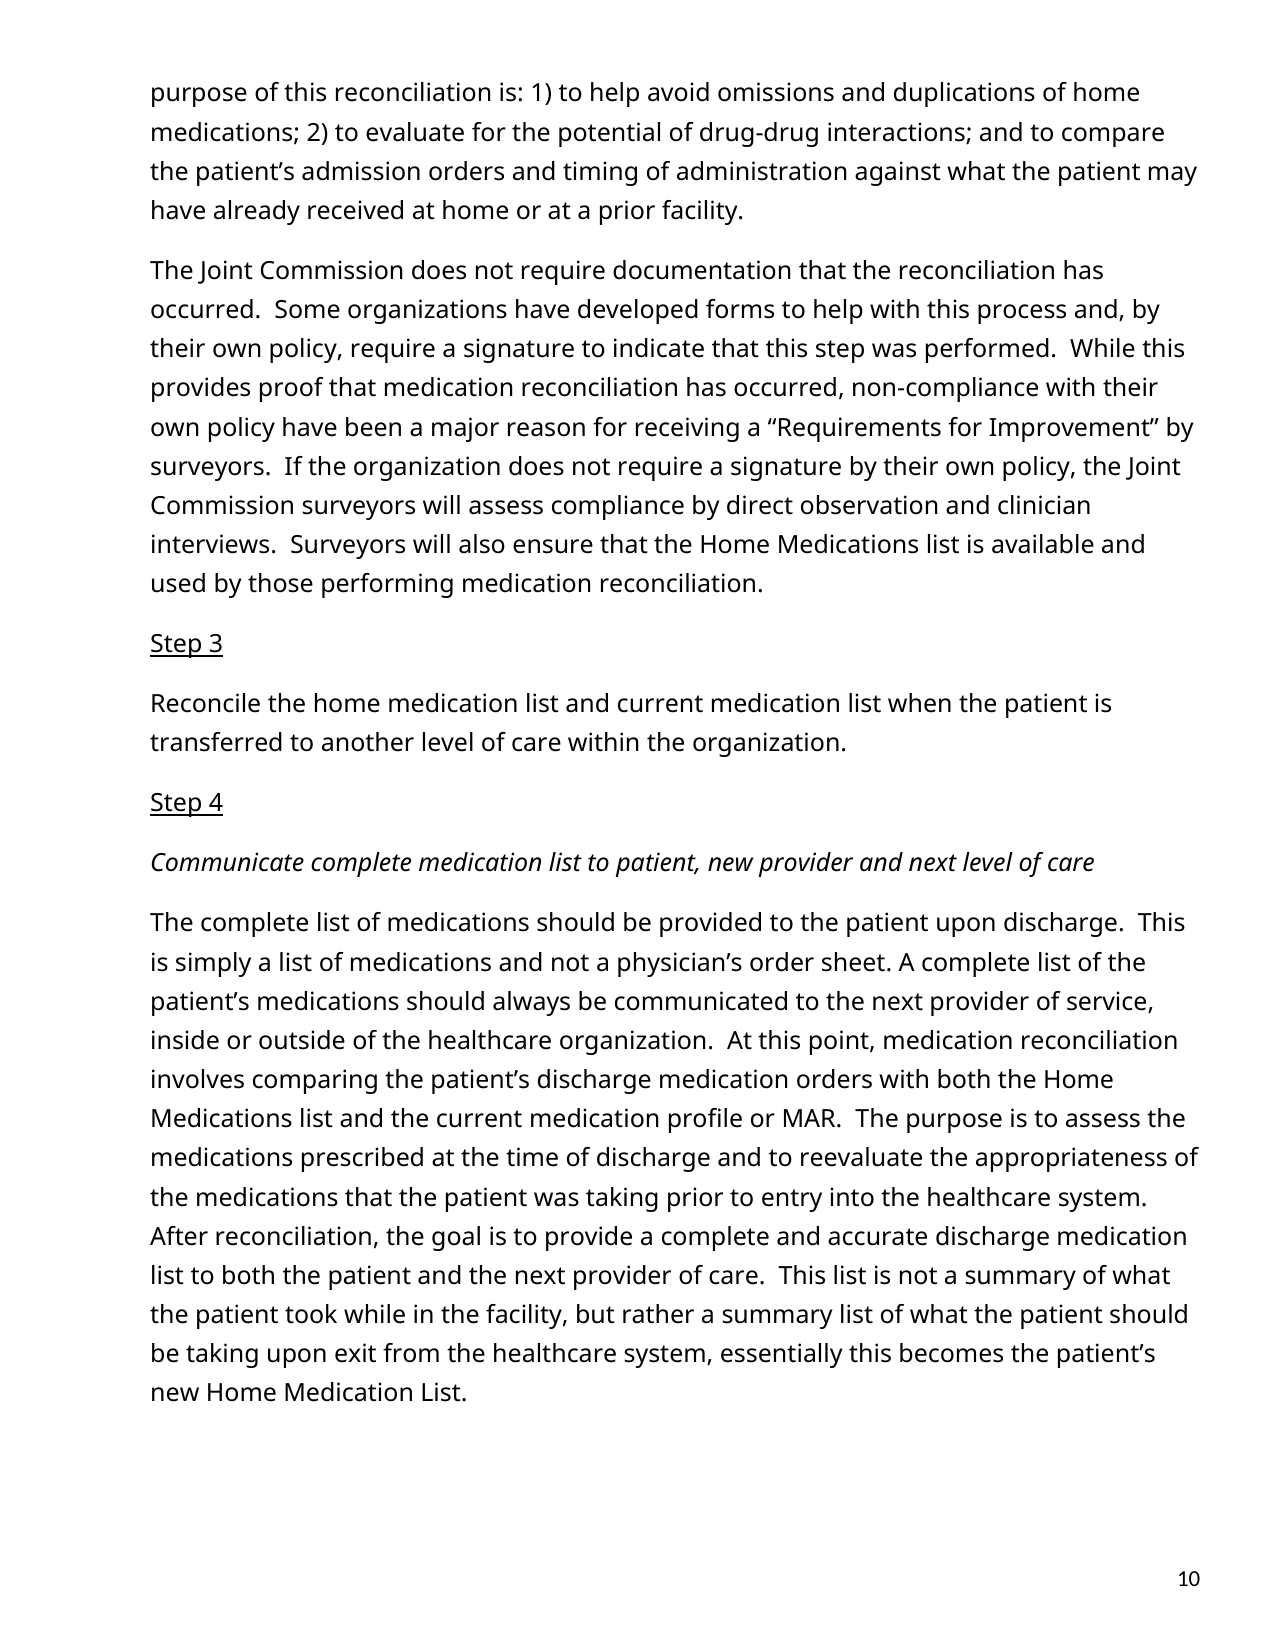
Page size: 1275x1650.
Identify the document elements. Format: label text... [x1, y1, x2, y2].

text Step 4 [150, 785, 1200, 819]
text Step 3 [150, 626, 1200, 660]
text Communicate complete medication list to patient, new provider and next level of care [150, 845, 1200, 879]
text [150, 75, 1200, 227]
text The Joint Commission does not require documentation that the reconciliation has occurred. Some organizations have developed forms to help with this process and, by their own policy, require a signature to indicate that this step was performed. While this provides proof that medication reconciliation has occurred, non-compliance with their own policy have been a major reason for receiving a “Requirements for Improvement” by surveyors. If the organization does not require a signature by their own policy, the Joint Commission surveyors will assess compliance by direct observation and clinician interviews. Surveyors will also ensure that the Home Medications list is available and used by those performing medication reconciliation. [150, 252, 1200, 600]
text Reconcile the home medication list and current medication list when the patient is transferred to another level of care within the organization. [150, 686, 1200, 759]
text The complete list of medications should be provided to the patient upon discharge. This is simply a list of medications and not a physician’s order sheet. A complete list of the patient’s medications should always be communicated to the next provider of service, inside or outside of the healthcare organization. At this point, medication reconciliation involves comparing the patient’s discharge medication orders with both the Home Medications list and the current medication profile or MAR. The purpose is to assess the medications prescribed at the time of discharge and to reevaluate the appropriateness of the medications that the patient was taking prior to entry into the healthcare system. After reconciliation, the goal is to provide a complete and accurate discharge medication list to both the patient and the next provider of care. This list is not a summary of what the patient took while in the facility, but rather a summary list of what the patient should be taking upon exit from the healthcare system, essentially this becomes the patient’s new Home Medication List. [150, 905, 1200, 1409]
